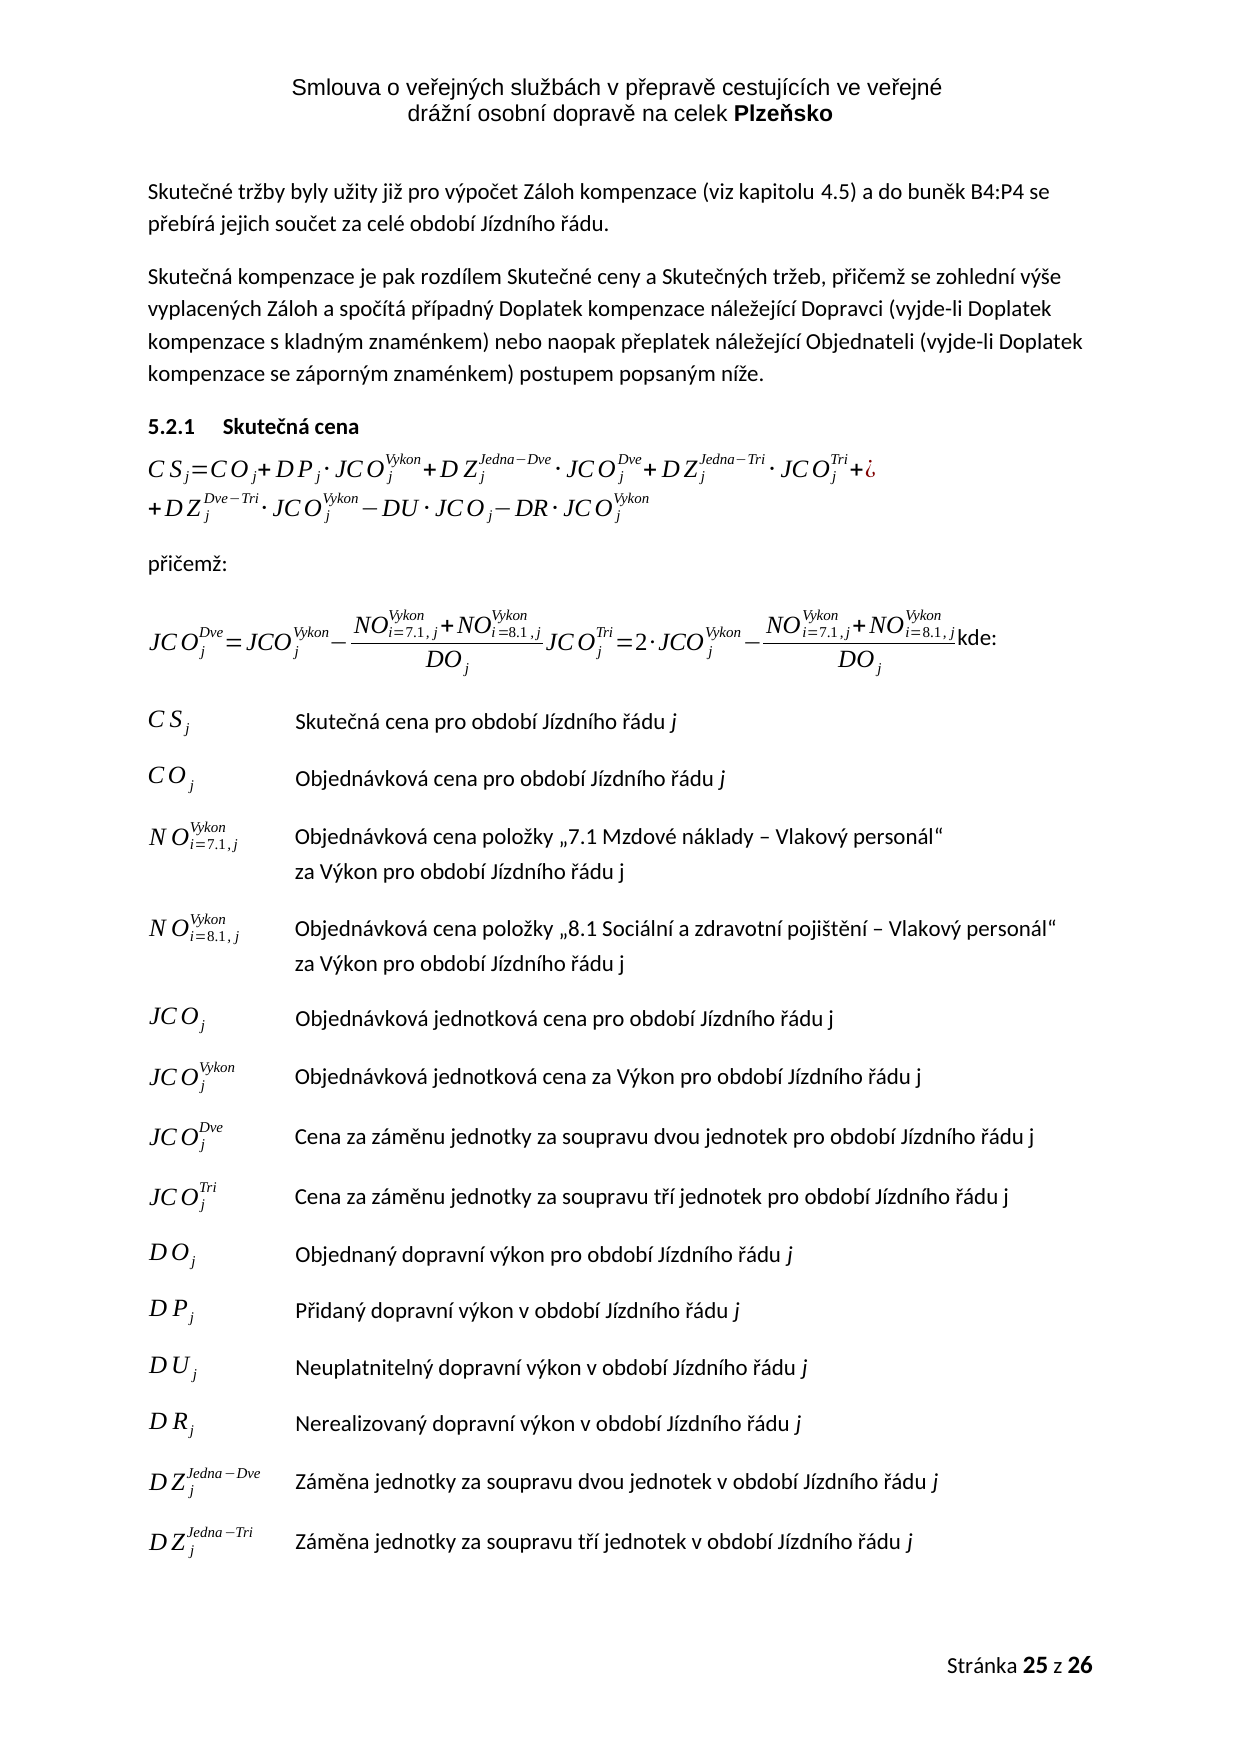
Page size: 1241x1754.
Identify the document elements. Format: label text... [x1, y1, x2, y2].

text Skutečná kompenzace je pak rozdílem Skutečné ceny a Skutečných tržeb, přičemž se zohlední výše vyplacených Záloh a spočítá případný Doplatek kompenzace náležející Dopravci (vyjde-li Doplatek kompenzace s kladným znaménkem) nebo naopak přeplatek náležející Objednateli (vyjde-li Doplatek kompenzace se záporným znaménkem) postupem popsaným níže. [148, 262, 1092, 387]
text přičemž: [148, 549, 1092, 577]
text Skutečná cena pro období Jízdního řádu j [148, 706, 1092, 737]
text Objednávková jednotková cena pro období Jízdního řádu j [148, 1002, 1092, 1034]
text Objednávková cena pro období Jízdního řádu j [148, 762, 1092, 793]
text Přidaný dopravní výkon v období Jízdního řádu j [148, 1295, 1092, 1326]
text Záměna jednotky za soupravu dvou jednotek v období Jízdního řádu j [148, 1464, 1092, 1499]
text Nerealizovaný dopravní výkon v období Jízdního řádu j [148, 1408, 1092, 1439]
text Objednávková cena položky „7.1 Mzdové náklady – Vlakový personál“ za Výkon pro období Jízdního řádu j [148, 818, 1092, 885]
text Cena za záměnu jednotky za soupravu dvou jednotek pro období Jízdního řádu j [148, 1119, 1092, 1154]
text kde: [148, 602, 1092, 681]
text Záměna jednotky za soupravu tří jednotek v období Jízdního řádu j [148, 1524, 1092, 1559]
text Objednávková jednotková cena za Výkon pro období Jízdního řádu j [148, 1059, 1092, 1094]
text Objednávková cena položky „8.1 Sociální a zdravotní pojištění – Vlakový personál“ za Výkon pro období Jízdního řádu j [148, 910, 1092, 977]
text Skutečné tržby byly užity již pro výpočet Záloh kompenzace (viz kapitolu 4.5) a do buněk B4:P4 se přebírá jejich součet za celé období Jízdního řádu. [148, 177, 1092, 237]
text Neuplatnitelný dopravní výkon v období Jízdního řádu j [148, 1351, 1092, 1383]
subtitle Skutečná cena [148, 412, 1092, 440]
text Cena za záměnu jednotky za soupravu tří jednotek pro období Jízdního řádu j [148, 1179, 1092, 1213]
text Objednaný dopravní výkon pro období Jízdního řádu j [148, 1238, 1092, 1270]
